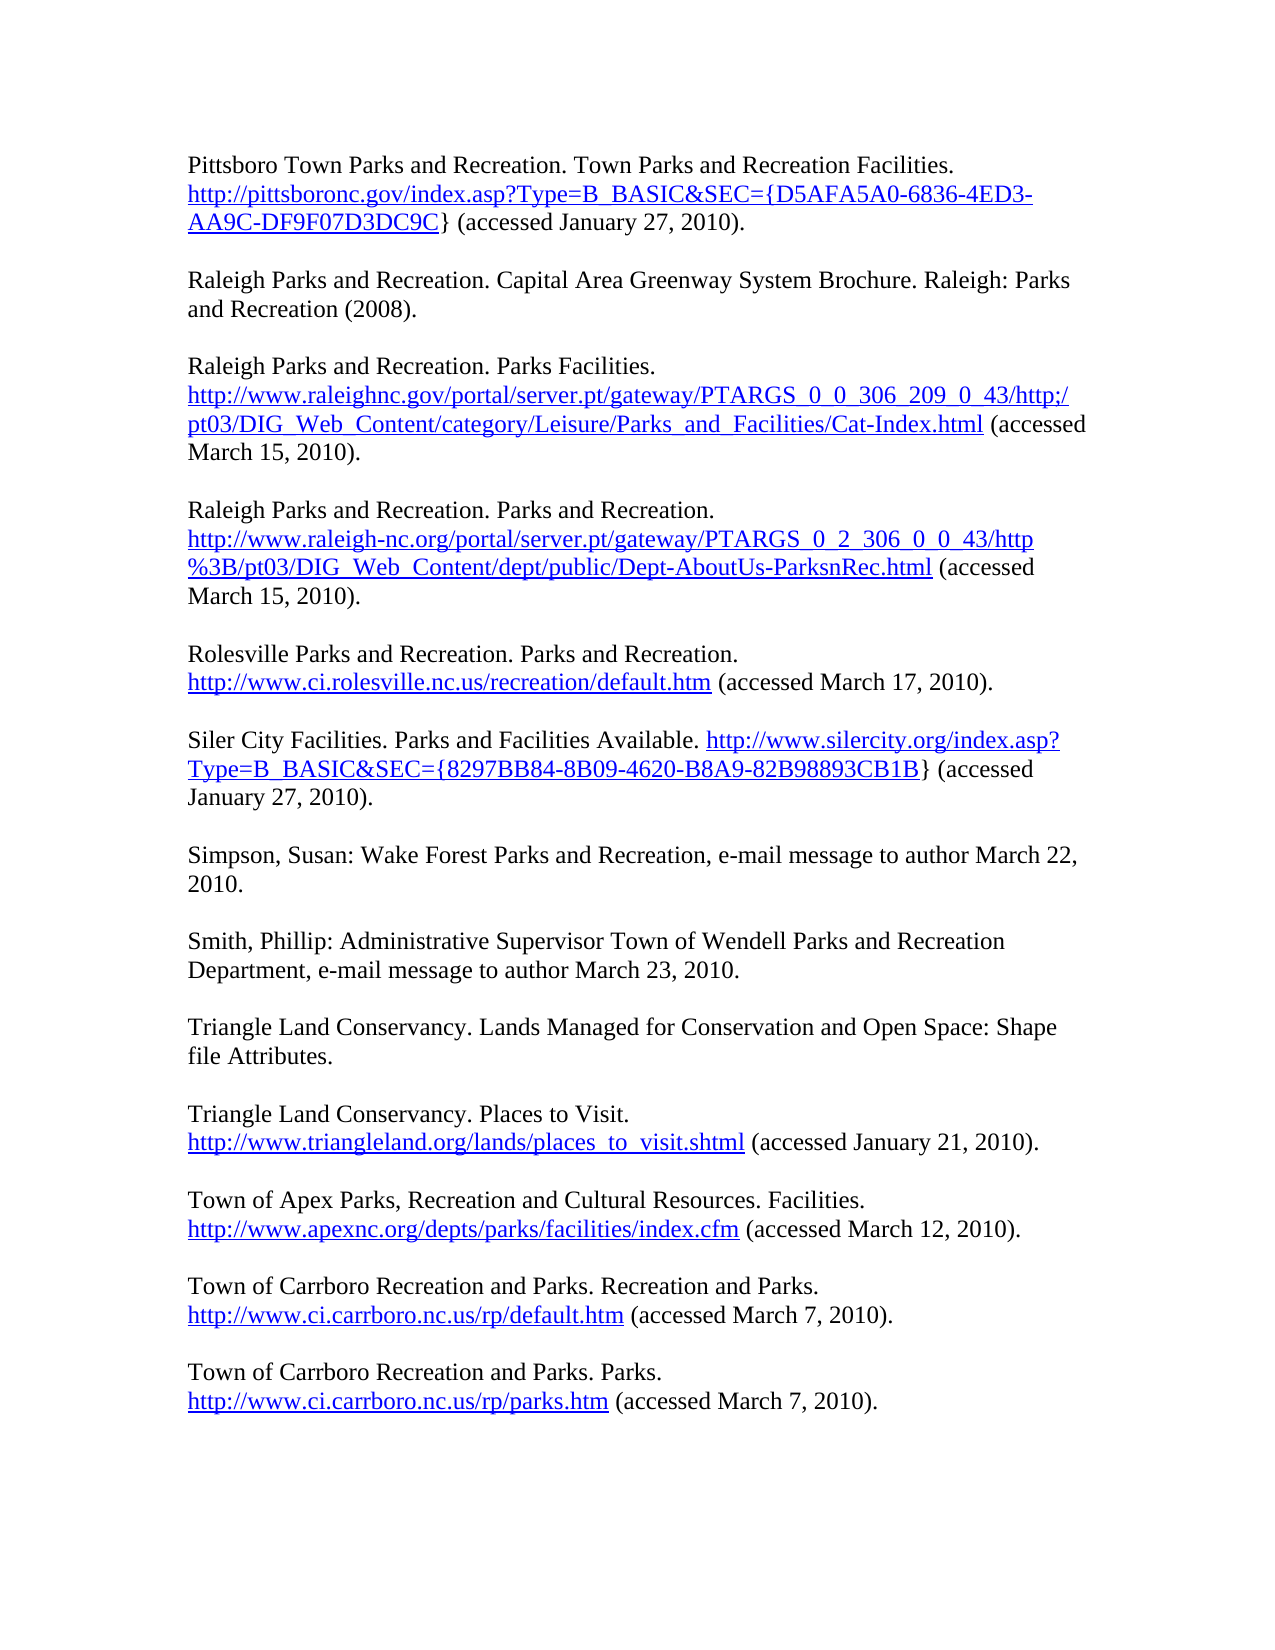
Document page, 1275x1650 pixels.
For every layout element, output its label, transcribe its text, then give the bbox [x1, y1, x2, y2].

text Raleigh Parks and Recreation. Parks and Recreation. [187, 495, 1087, 524]
text Smith, Phillip: Administrative Supervisor Town of Wendell Parks and Recreation Department, e-mail message to author March 23, 2010. [187, 926, 1087, 984]
text Siler City Facilities. Parks and Facilities Available. http://www.silercity.org/index.asp?Type=B_BASIC&SEC={8297BB84-8B09-4620-B8A9-82B98893CB1B} (accessed January 27, 2010). [187, 725, 1087, 811]
text Pittsboro Town Parks and Recreation. Town Parks and Recreation Facilities. http://pittsboronc.gov/index.asp?Type=B_BASIC&SEC={D5AFA5A0-6836-4ED3-AA9C-DF9F07D3DC9C} (accessed January 27, 2010). [187, 150, 1087, 236]
text Triangle Land Conservancy. Lands Managed for Conservation and Open Space: Shape file Attributes. [187, 1012, 1087, 1070]
text http://www.raleigh-nc.org/portal/server.pt/gateway/PTARGS_0_2_306_0_0_43/http%3B/pt03/DIG_Web_Content/dept/public/Dept-AboutUs-ParksnRec.html (accessed March 15, 2010). [187, 524, 1087, 610]
text Town of Carrboro Recreation and Parks. Recreation and Parks. http://www.ci.carrboro.nc.us/rp/default.htm (accessed March 7, 2010). [187, 1271, 1087, 1329]
text Raleigh Parks and Recreation. Capital Area Greenway System Brochure. Raleigh: Parks and Recreation (2008). [187, 265, 1087, 322]
text Simpson, Susan: Wake Forest Parks and Recreation, e-mail message to author March 22, 2010. [187, 840, 1087, 897]
text http://www.raleighnc.gov/portal/server.pt/gateway/PTARGS_0_0_306_209_0_43/http;/pt03/DIG_Web_Content/category/Leisure/Parks_and_Facilities/Cat-Index.html (accessed March 15, 2010). [187, 380, 1087, 466]
text Town of Carrboro Recreation and Parks. Parks. http://www.ci.carrboro.nc.us/rp/parks.htm (accessed March 7, 2010). [187, 1357, 1087, 1415]
text Raleigh Parks and Recreation. Parks Facilities. [187, 351, 1087, 380]
text http://www.ci.rolesville.nc.us/recreation/default.htm (accessed March 17, 2010). [187, 667, 1087, 696]
text Town of Apex Parks, Recreation and Cultural Resources. Facilities. http://www.apexnc.org/depts/parks/facilities/index.cfm (accessed March 12, 2010). [187, 1185, 1087, 1242]
text Rolesville Parks and Recreation. Parks and Recreation. [187, 639, 1087, 667]
text Triangle Land Conservancy. Places to Visit. http://www.triangleland.org/lands/places_to_visit.shtml (accessed January 21, 2010). [187, 1099, 1087, 1156]
